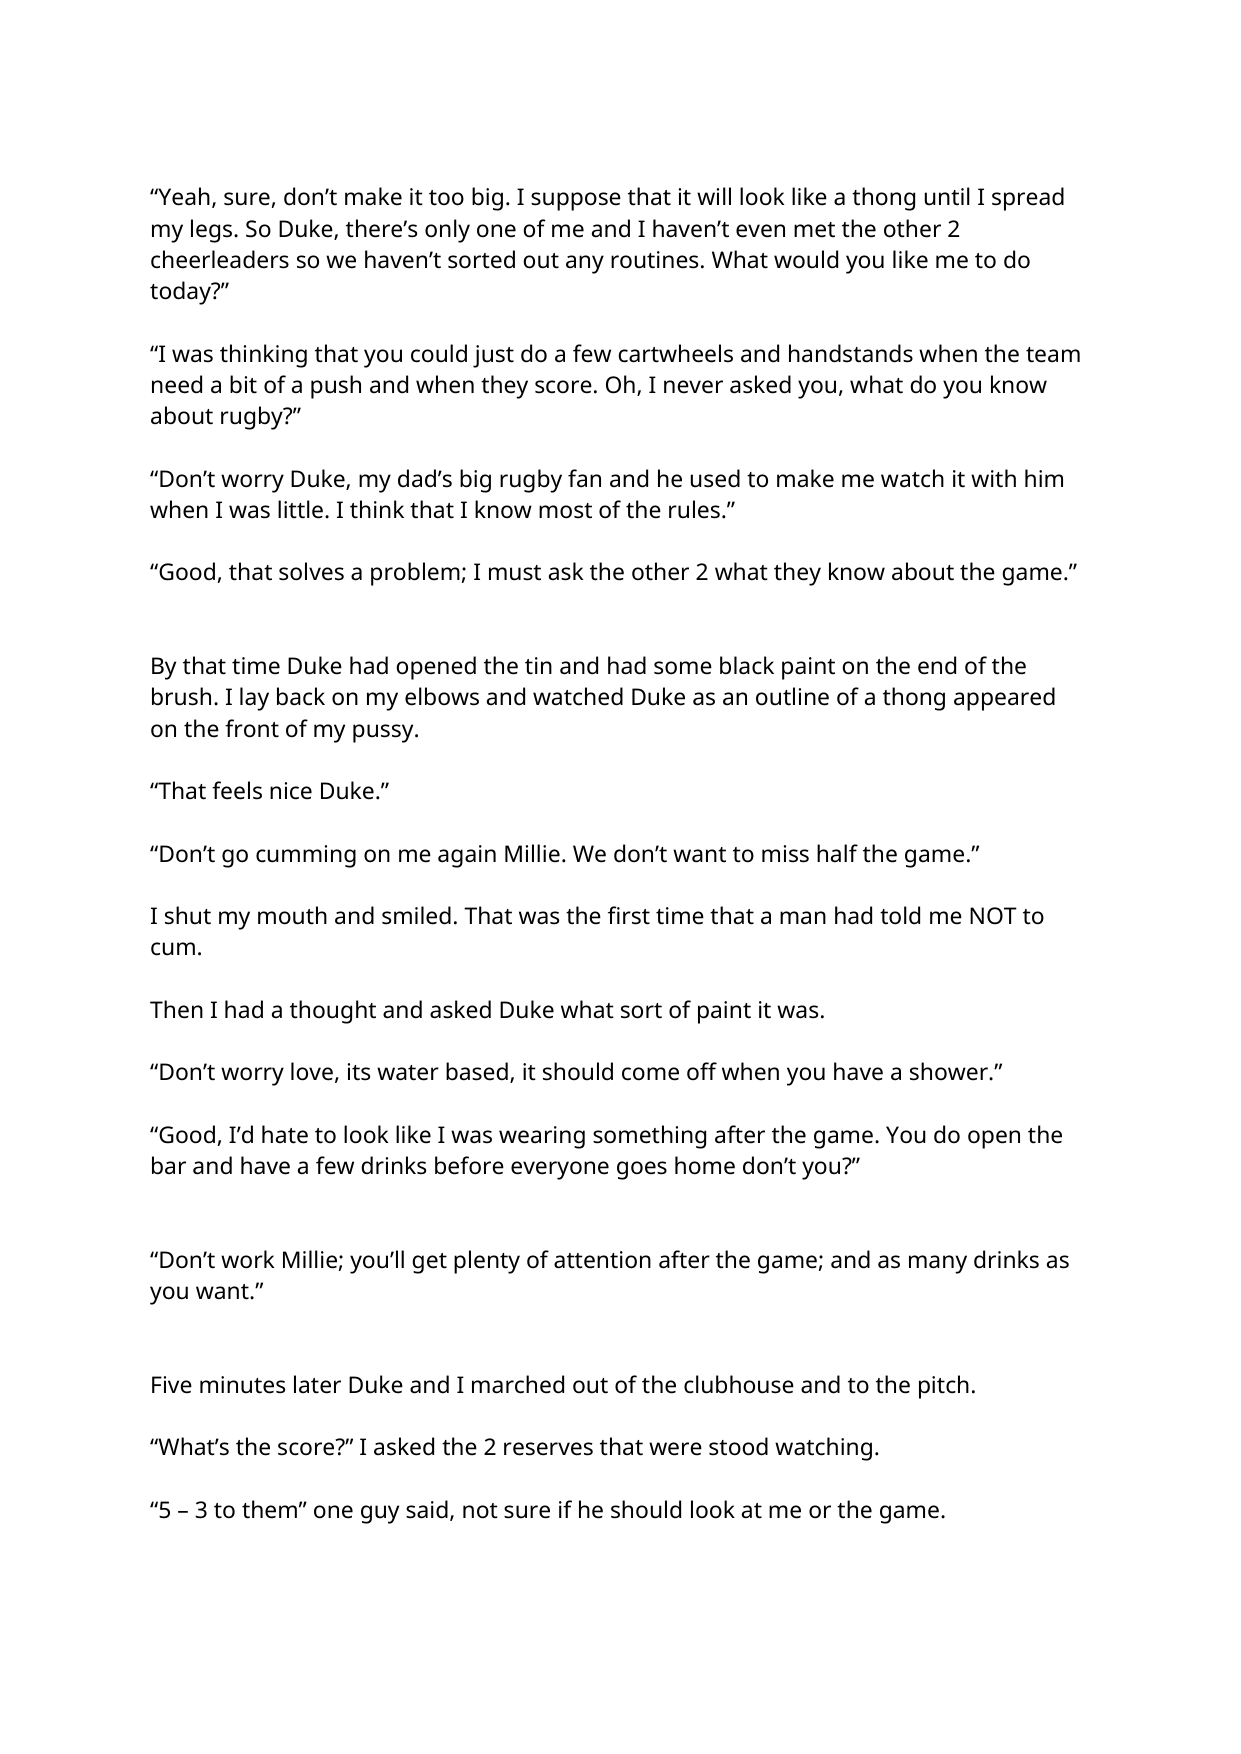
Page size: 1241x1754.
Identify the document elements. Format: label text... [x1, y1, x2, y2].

text “Good, I’d hate to look like I was wearing something after the game. You do open the bar and have a few drinks before everyone goes home don’t you?” [150, 1119, 1090, 1181]
text “I was thinking that you could just do a few cartwheels and handstands when the team need a bit of a push and when they score. Oh, I never asked you, what do you know about rugby?” [150, 337, 1090, 431]
text “That feels nice Duke.” [150, 775, 1090, 806]
text I shut my mouth and smiled. That was the first time that a man had told me NOT to cum. [150, 900, 1090, 962]
text Then I had a thought and asked Duke what sort of paint it was. [150, 994, 1090, 1025]
text “Good, that solves a problem; I must ask the other 2 what they know about the game.” [150, 556, 1090, 587]
text Five minutes later Duke and I marched out of the clubhouse and to the pitch. [150, 1369, 1090, 1400]
text “Don’t worry love, its water based, it should come off when you have a shower.” [150, 1056, 1090, 1087]
text “What’s the score?” I asked the 2 reserves that were stood watching. [150, 1431, 1090, 1462]
text “Don’t worry Duke, my dad’s big rugby fan and he used to make me watch it with him when I was little. I think that I know most of the rules.” [150, 462, 1090, 525]
text “Don’t work Millie; you’ll get plenty of attention after the game; and as many drinks as you want.” [150, 1244, 1090, 1306]
text “Yeah, sure, don’t make it too big. I suppose that it will look like a thong until I spread my legs. So Duke, there’s only one of me and I haven’t even met the other 2 cheerleaders so we haven’t sorted out any routines. What would you like me to do today?” [150, 181, 1090, 306]
text “Don’t go cumming on me again Millie. We don’t want to miss half the game.” [150, 837, 1090, 869]
text “5 – 3 to them” one guy said, not sure if he should look at me or the game. [150, 1494, 1090, 1525]
text By that time Duke had opened the tin and had some black paint on the end of the brush. I lay back on my elbows and watched Duke as an outline of a thong appeared on the front of my pussy. [150, 650, 1090, 744]
